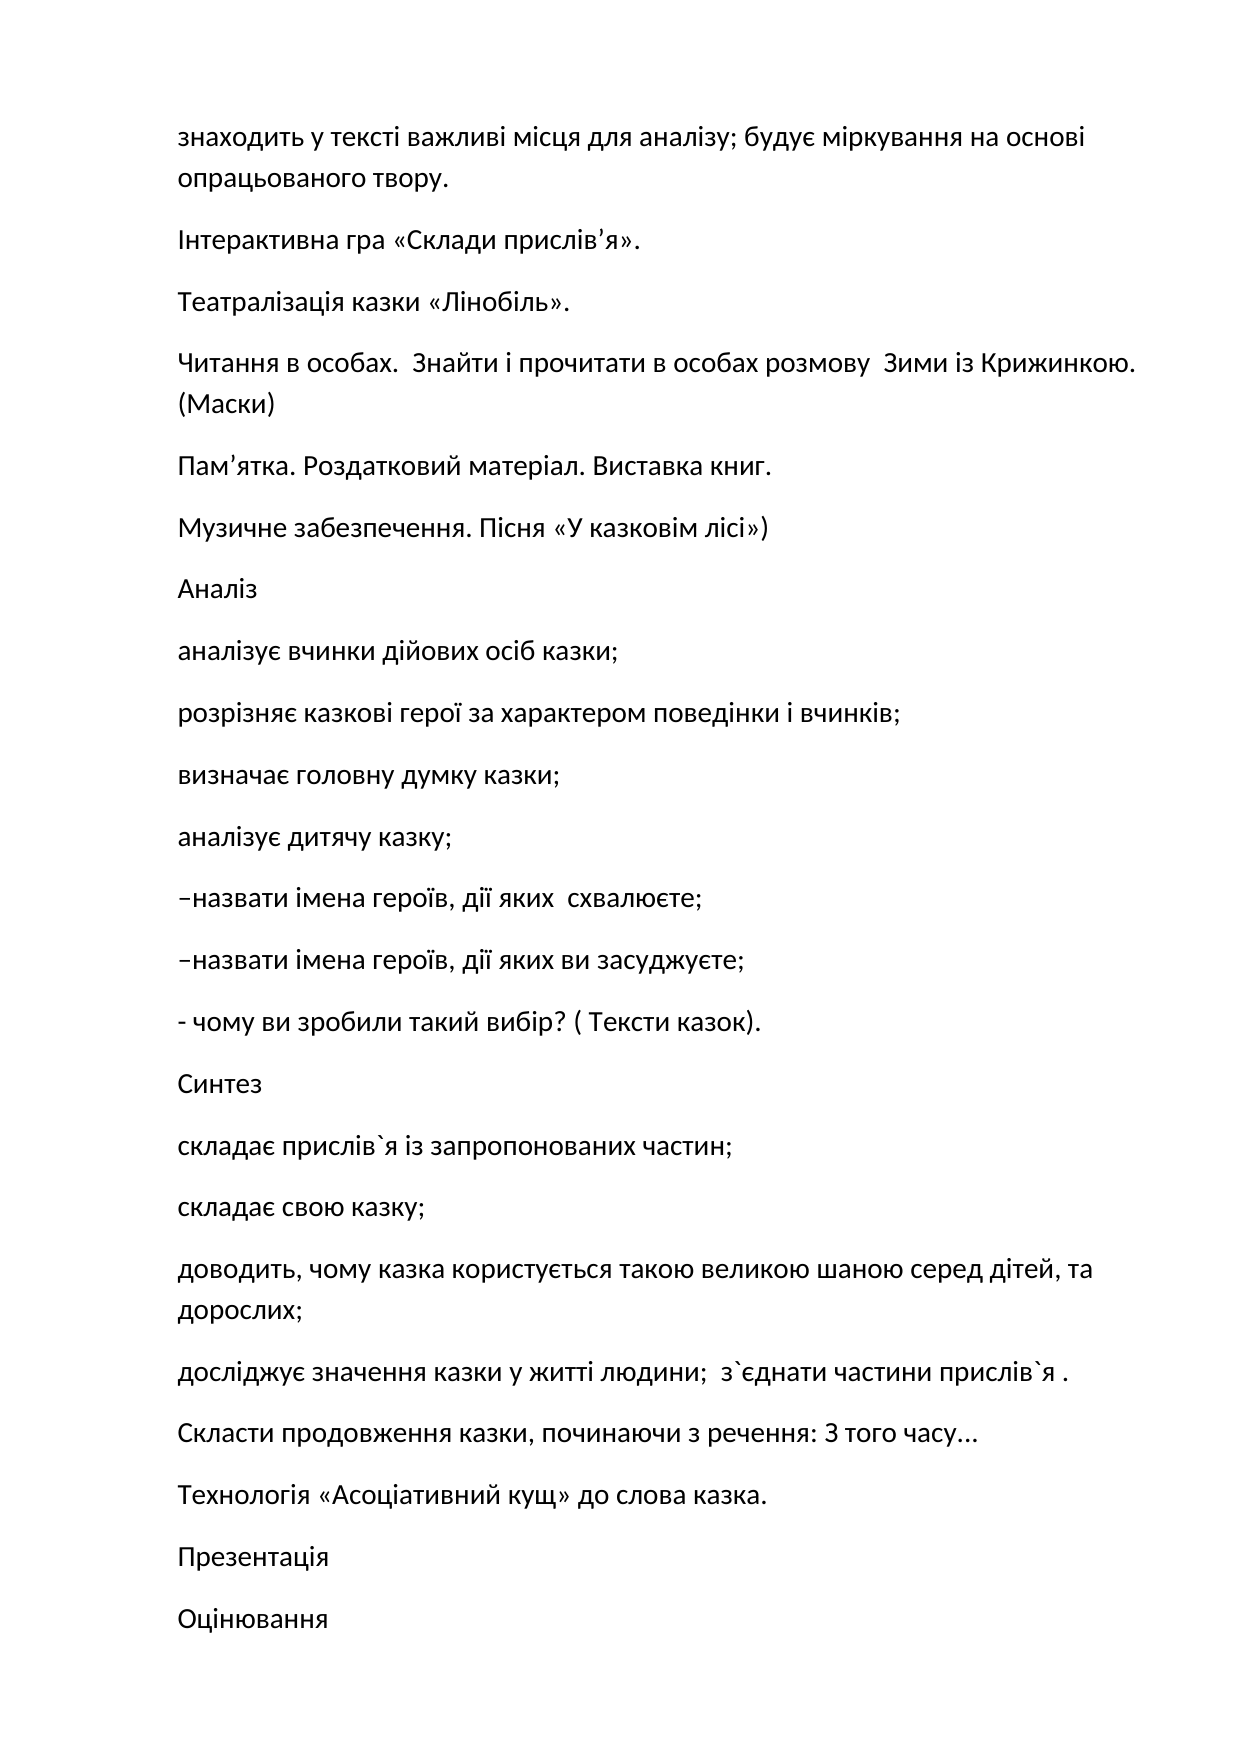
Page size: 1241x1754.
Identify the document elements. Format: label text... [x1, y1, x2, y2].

text Презентація [177, 1538, 1152, 1574]
text Синтез [177, 1065, 1152, 1100]
text Скласти продовження казки, починаючи з речення: З того часу... [177, 1414, 1152, 1450]
text досліджує значення казки у житті людини; з`єднати частини прислів`я . [177, 1353, 1152, 1388]
text - чому ви зробили такий вибір? ( Тексти казок). [177, 1003, 1152, 1039]
text Інтерактивна гра «Склади прислів’я». [177, 221, 1152, 256]
text Театралізація казки «Лінобіль». [177, 283, 1152, 318]
text Пам’ятка. Роздатковий матеріал. Виставка книг. [177, 447, 1152, 483]
text Оцінювання [177, 1600, 1152, 1636]
text складає прислів`я із запропонованих частин; [177, 1127, 1152, 1162]
text аналізує вчинки дійових осіб казки; [177, 632, 1152, 668]
text Аналіз [177, 571, 1152, 606]
text Технологія «Асоціативний кущ» до слова казка. [177, 1476, 1152, 1512]
text визначає головну думку казки; [177, 756, 1152, 792]
text аналізує дитячу казку; [177, 818, 1152, 853]
text розрізняє казкові герої за характером поведінки і вчинків; [177, 694, 1152, 730]
text складає свою казку; [177, 1188, 1152, 1224]
text Музичне забезпечення. Пісня «У казковім лісі») [177, 509, 1152, 544]
text знаходить у тексті важливі місця для аналізу; будує міркування на основі опрацьованого твору. [177, 118, 1152, 195]
text Читання в особах. Знайти і прочитати в особах розмову Зими із Крижинкою. (Маски) [177, 344, 1152, 421]
text –назвати імена героїв, дії яких ви засуджуєте; [177, 941, 1152, 977]
text доводить, чому казка користується такою великою шаною серед дітей, та дорослих; [177, 1250, 1152, 1327]
text –назвати імена героїв, дії яких схвалюєте; [177, 879, 1152, 915]
